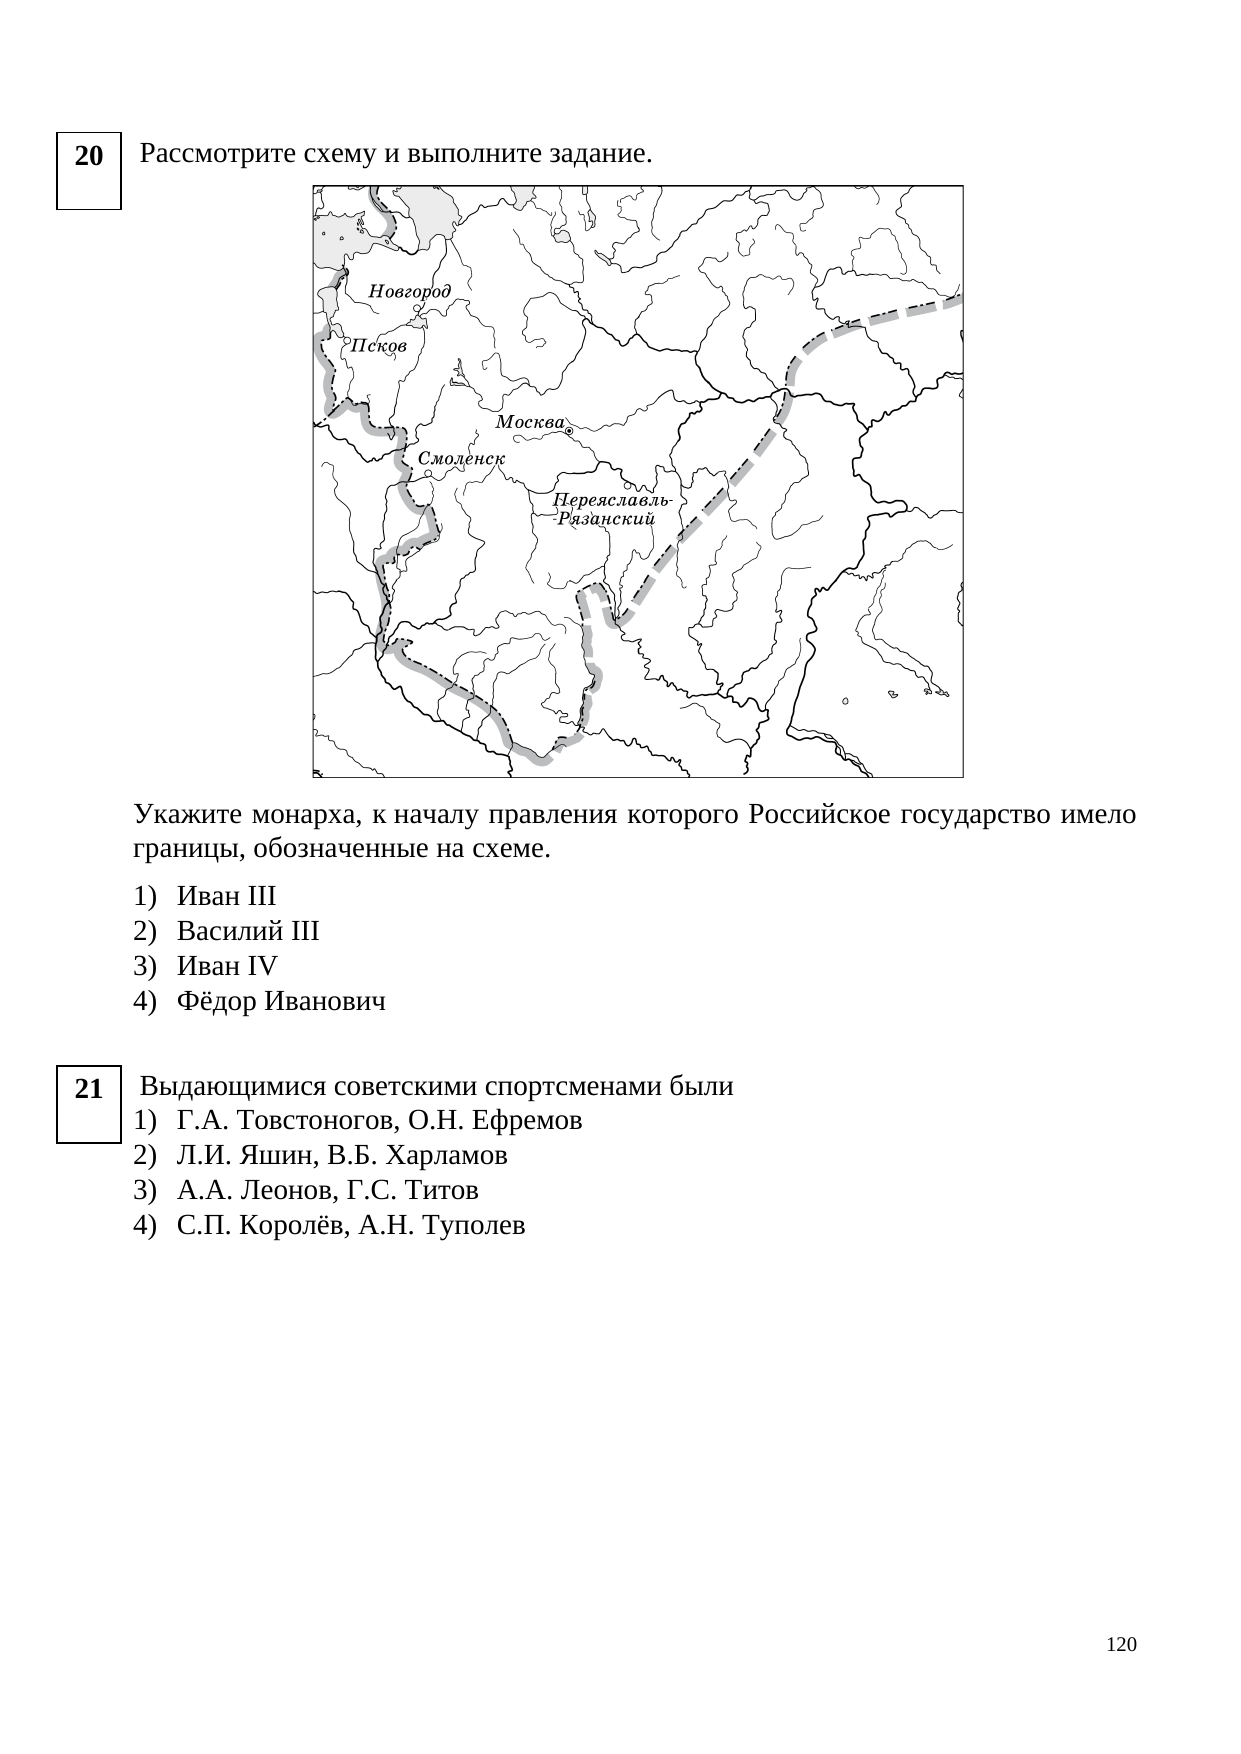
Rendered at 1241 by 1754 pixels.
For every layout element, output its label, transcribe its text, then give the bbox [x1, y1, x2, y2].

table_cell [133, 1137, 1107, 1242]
text Укажите монарха, к началу правления которого Российское государство имело границы, обозначенные на схеме. [133, 797, 1137, 864]
text 21 [58, 1069, 120, 1140]
text Рассмотрите схему и выполните задание. [133, 135, 1137, 168]
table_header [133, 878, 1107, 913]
text 20 [58, 136, 120, 207]
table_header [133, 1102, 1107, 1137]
picture [312, 185, 964, 778]
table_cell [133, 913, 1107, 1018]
text Выдающимися советскими спортсменами были [133, 1068, 1137, 1102]
